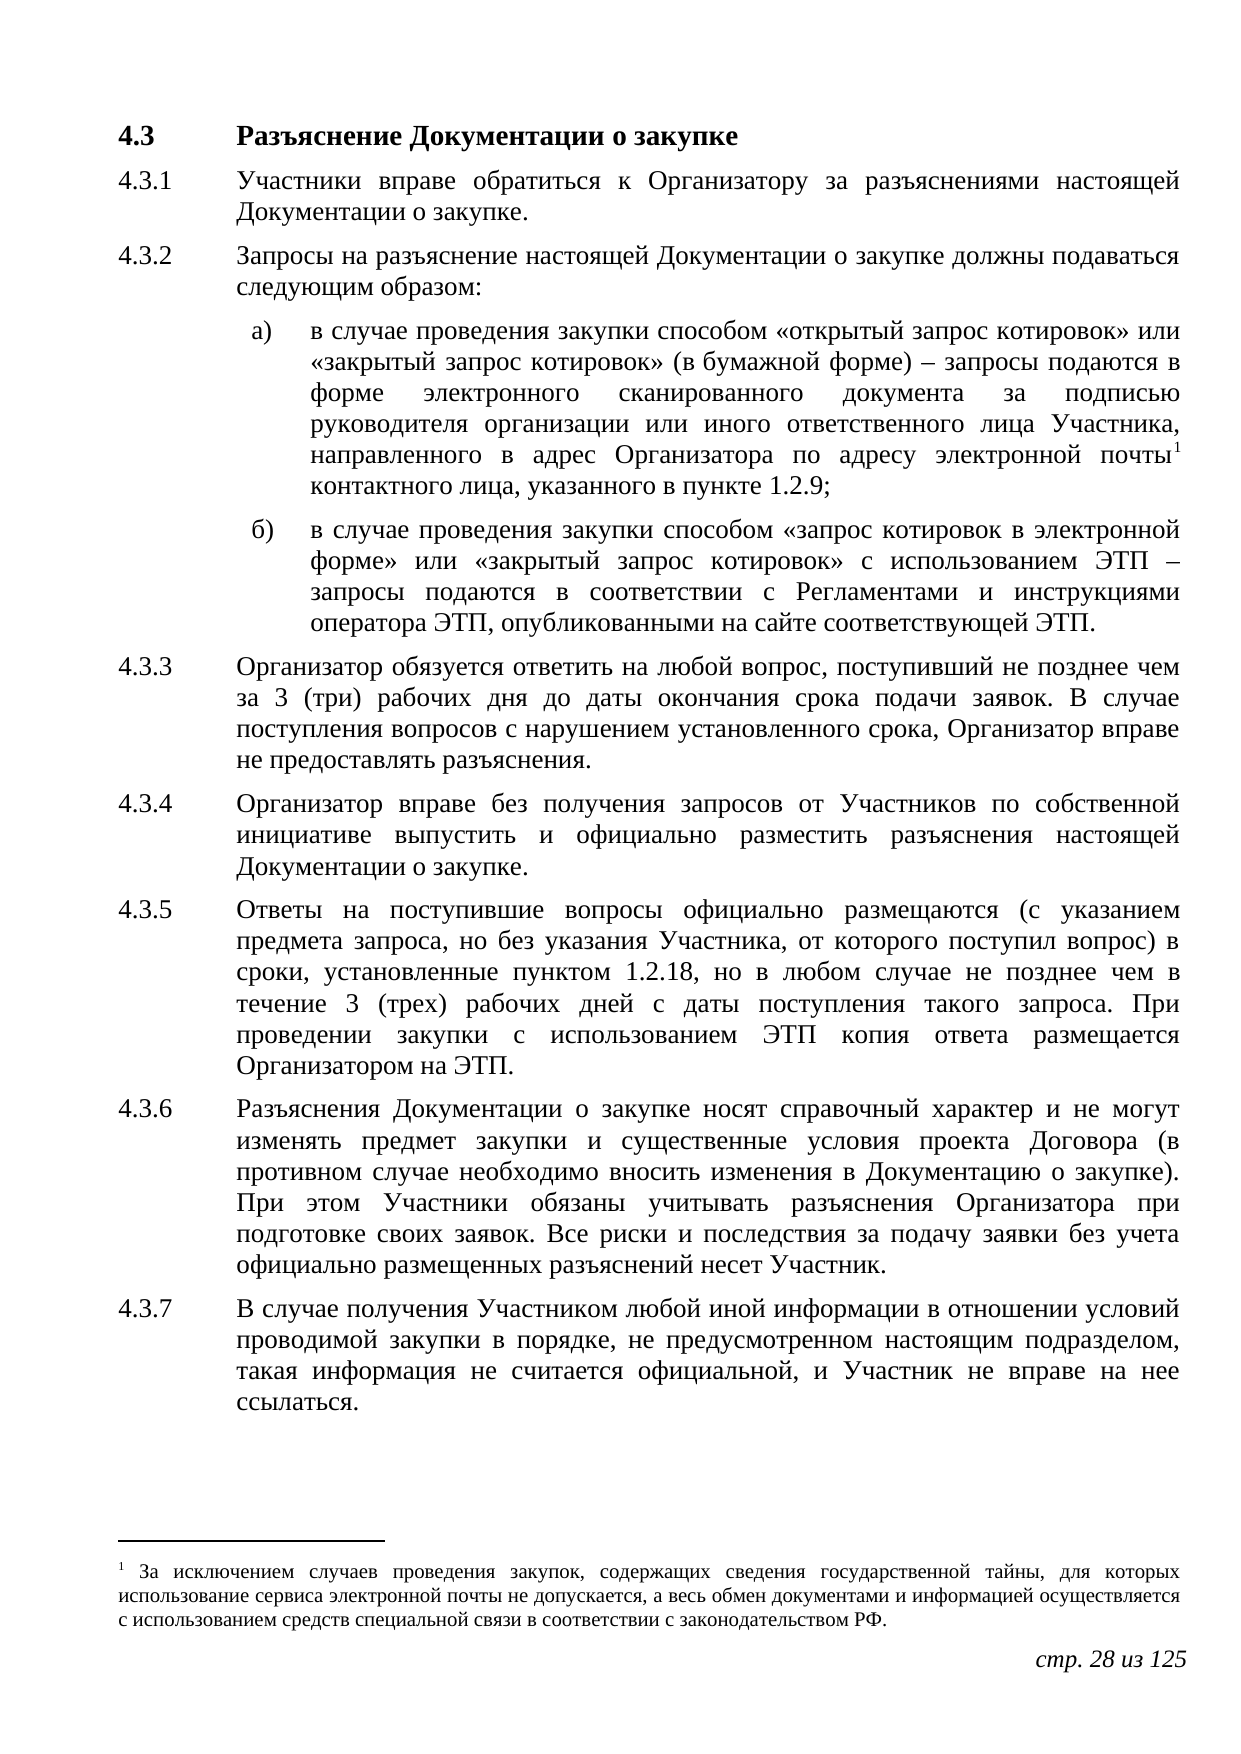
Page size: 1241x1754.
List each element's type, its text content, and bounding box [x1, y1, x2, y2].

text Участники вправе обратиться к Организатору за разъяснениями настоящей Документации о закупке. [118, 164, 1181, 226]
text в случае проведения закупки способом «открытый запрос котировок» или «закрытый запрос котировок» (в бумажной форме) – запросы подаются в форме электронного сканированного документа за подписью руководителя организации или иного ответственного лица Участника, направленного в адрес Организатора по адресу электронной почты контактного лица, указанного в пункте 1.2.9; [251, 314, 1181, 501]
text Запросы на разъяснение настоящей Документации о закупке должны подаваться следующим образом: [118, 239, 1181, 301]
text Ответы на поступившие вопросы официально размещаются (с указанием предмета запроса, но без указания Участника, от которого поступил вопрос) в сроки, установленные пунктом 1.2.18, но в любом случае не позднее чем в течение 3 (трех) рабочих дней с даты поступления такого запроса. При проведении закупки с использованием ЭТП копия ответа размещается Организатором на ЭТП. [118, 893, 1181, 1080]
text Организатор обязуется ответить на любой вопрос, поступивший не позднее чем за 3 (три) рабочих дня до даты окончания срока подачи заявок. В случае поступления вопросов с нарушением установленного срока, Организатор вправе не предоставлять разъяснения. [118, 650, 1181, 775]
subtitle Разъяснение Документации о закупке [118, 118, 1181, 152]
text в случае проведения закупки способом «запрос котировок в электронной форме» или «закрытый запрос котировок» с использованием ЭТП – запросы подаются в соответствии с Регламентами и инструкциями оператора ЭТП, опубликованными на сайте соответствующей ЭТП. [251, 513, 1181, 638]
text Разъяснения Документации о закупке носят справочный характер и не могут изменять предмет закупки и существенные условия проекта Договора (в противном случае необходимо вносить изменения в Документацию о закупке). При этом Участники обязаны учитывать разъяснения Организатора при подготовке своих заявок. Все риски и последствия за подачу заявки без учета официально размещенных разъяснений несет Участник. [118, 1093, 1181, 1279]
text Организатор вправе без получения запросов от Участников по собственной инициативе выпустить и официально разместить разъяснения настоящей Документации о закупке. [118, 787, 1181, 881]
text В случае получения Участником любой иной информации в отношении условий проводимой закупки в порядке, не предусмотренном настоящим подразделом, такая информация не считается официальной, и Участник не вправе на нее ссылаться. [118, 1292, 1181, 1417]
